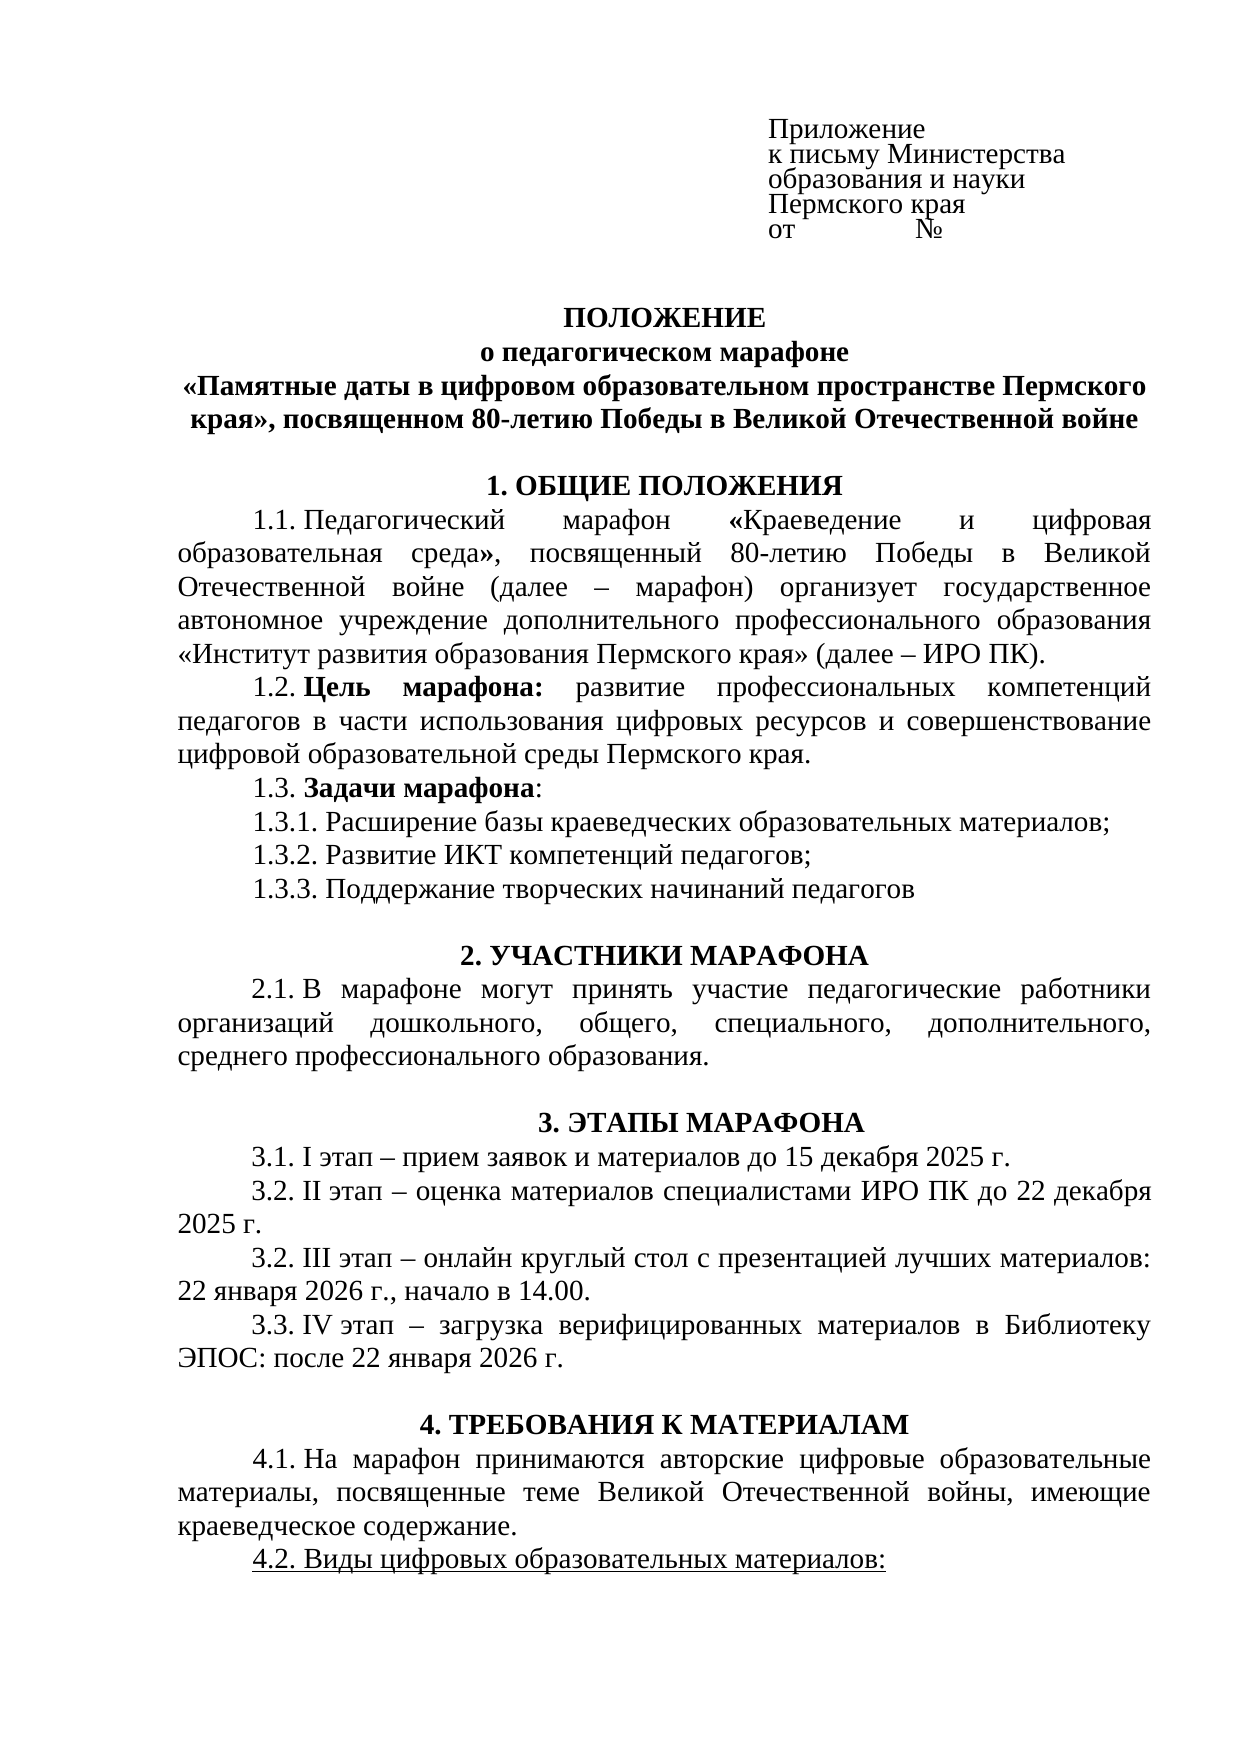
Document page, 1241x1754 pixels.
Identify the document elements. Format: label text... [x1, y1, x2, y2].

text 2. УЧАСТНИКИ МАРАФОНА [177, 938, 1152, 971]
text 1.3. Задачи марафона: [177, 770, 1152, 804]
text 3.2. III этап – онлайн круглый стол с презентацией лучших материалов: 22 января 2026 г., начало в 14.00. [177, 1240, 1152, 1307]
text 4.2. Виды цифровых образовательных материалов: [177, 1542, 1152, 1575]
text «Памятные даты в цифровом образовательном пространстве Пермского края», посвященном 80-летию Победы в Великой Отечественной войне [177, 368, 1152, 435]
text 1.3.1. Расширение базы краеведческих образовательных материалов; [177, 804, 1152, 837]
text о педагогическом марафоне [177, 334, 1152, 368]
text 3.2. II этап – оценка материалов специалистами ИРО ПК до 22 декабря 2025 г. [177, 1173, 1152, 1240]
text 3. ЭТАПЫ МАРАФОНА [177, 1106, 1152, 1139]
text Пермского края [768, 193, 1152, 218]
text ПОЛОЖЕНИЕ [177, 301, 1152, 334]
text 1.1. Педагогический марафон «Краеведение и цифровая образовательная среда», посвященный 80-летию Победы в Великой Отечественной войне (далее – марафон) организует государственное автономное учреждение дополнительного профессионального образования «Институт развития образования Пермского края» (далее – ИРО ПК). [177, 502, 1152, 669]
text 1.3.2. Развитие ИКТ компетенций педагогов; [177, 837, 1152, 871]
text 1. ОБЩИЕ ПОЛОЖЕНИЯ [177, 468, 1152, 502]
text 2.1. В марафоне могут принять участие педагогические работники организаций дошкольного, общего, специального, дополнительного, среднего профессионального образования. [177, 971, 1152, 1072]
text Приложение к письму Министерства [768, 118, 1152, 168]
text 1.3.3. Поддержание творческих начинаний педагогов [177, 871, 1152, 904]
text 4.1. На марафон принимаются авторские цифровые образовательные материалы, посвященные теме Великой Отечественной войны, имеющие краеведческое содержание. [177, 1441, 1152, 1542]
text 3.1. I этап – прием заявок и материалов до 15 декабря 2025 г. [177, 1139, 1152, 1173]
text 4. ТРЕБОВАНИЯ К МАТЕРИАЛАМ [177, 1407, 1152, 1441]
text от № [768, 218, 1152, 243]
text образования и науки [768, 168, 1152, 193]
text 1.2. Цель марафона: развитие профессиональных компетенций педагогов в части использования цифровых ресурсов и совершенствование цифровой образовательной среды Пермского края. [177, 669, 1152, 770]
text 3.3. IV этап – загрузка верифицированных материалов в Библиотеку ЭПОС: после 22 января 2026 г. [177, 1307, 1152, 1374]
